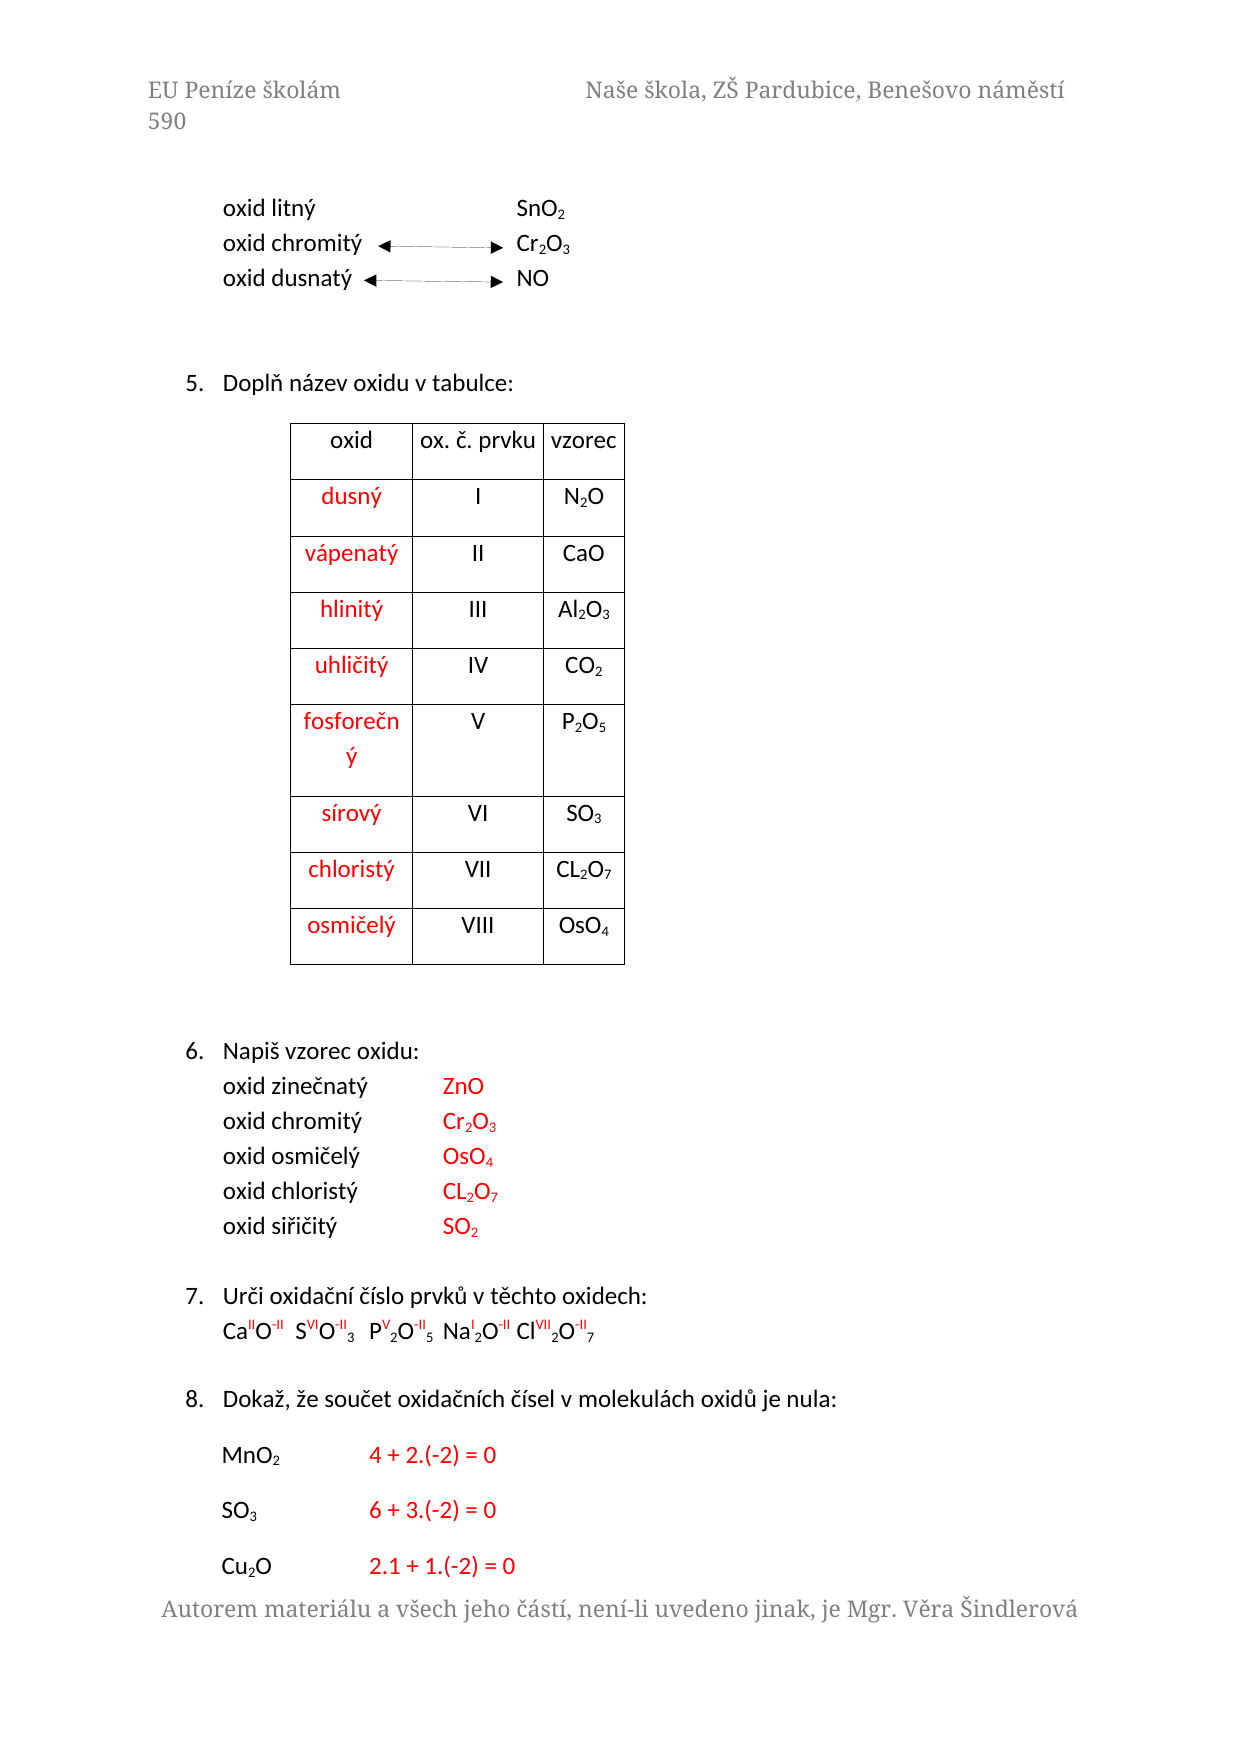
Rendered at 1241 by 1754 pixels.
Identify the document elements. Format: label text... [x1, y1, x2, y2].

table_cell III [413, 593, 543, 648]
list Urči oxidační číslo prvků v těchto oxidech: [185, 1280, 1093, 1311]
table_cell osmičelý [291, 909, 412, 964]
table_cell CO2 [544, 649, 624, 704]
table_header oxid [291, 424, 412, 479]
text MnO2 4 + 2.(-2) = 0 [221, 1439, 1093, 1469]
table_cell vápenatý [291, 537, 412, 592]
table_cell Al2O3 [544, 593, 624, 648]
list oxid osmičelý OsO4 [223, 1140, 1093, 1171]
table_cell dusný [291, 480, 412, 536]
table_cell SO3 [544, 797, 624, 852]
table_cell N2O [544, 480, 624, 536]
list oxid chromitý Cr2O3 [223, 1105, 1093, 1136]
table_cell sírový [291, 797, 412, 852]
list oxid litný SnO2 [223, 192, 1093, 223]
table_cell CaO [544, 537, 624, 592]
table_header ox. č. prvku [413, 424, 543, 479]
table_cell VII [413, 853, 543, 908]
list CaIIO-II SVIO-II3 PV2O-II5 NaI2O-II ClVII2O-II7 [223, 1315, 1093, 1346]
table_cell fosforečný [291, 705, 412, 796]
list Doplň název oxidu v tabulce: [185, 367, 1093, 398]
list oxid chromitý Cr2O3 [223, 227, 1093, 258]
table_cell II [413, 537, 543, 592]
text Cu2O 2.1 + 1.(-2) = 0 [221, 1550, 1093, 1581]
table_cell V [413, 705, 543, 796]
table_cell VI [413, 797, 543, 852]
text SO3 6 + 3.(-2) = 0 [221, 1494, 1093, 1525]
table_header vzorec [544, 424, 624, 479]
list oxid chloristý CL2O7 [223, 1175, 1093, 1206]
table_cell OsO4 [544, 909, 624, 964]
list Dokaž, že součet oxidačních čísel v molekulách oxidů je nula: [185, 1383, 1093, 1413]
table_cell I [413, 480, 543, 536]
table_cell CL2O7 [544, 853, 624, 908]
list Napiš vzorec oxidu: [185, 1035, 1093, 1066]
list oxid zinečnatý ZnO [223, 1070, 1093, 1101]
table_cell uhličitý [291, 649, 412, 704]
table_cell P2O5 [544, 705, 624, 796]
list oxid siřičitý SO2 [223, 1210, 1093, 1241]
table_cell VIII [413, 909, 543, 964]
table_cell hlinitý [291, 593, 412, 648]
table_cell chloristý [291, 853, 412, 908]
table_cell IV [413, 649, 543, 704]
list oxid dusnatý NO [223, 262, 1093, 293]
